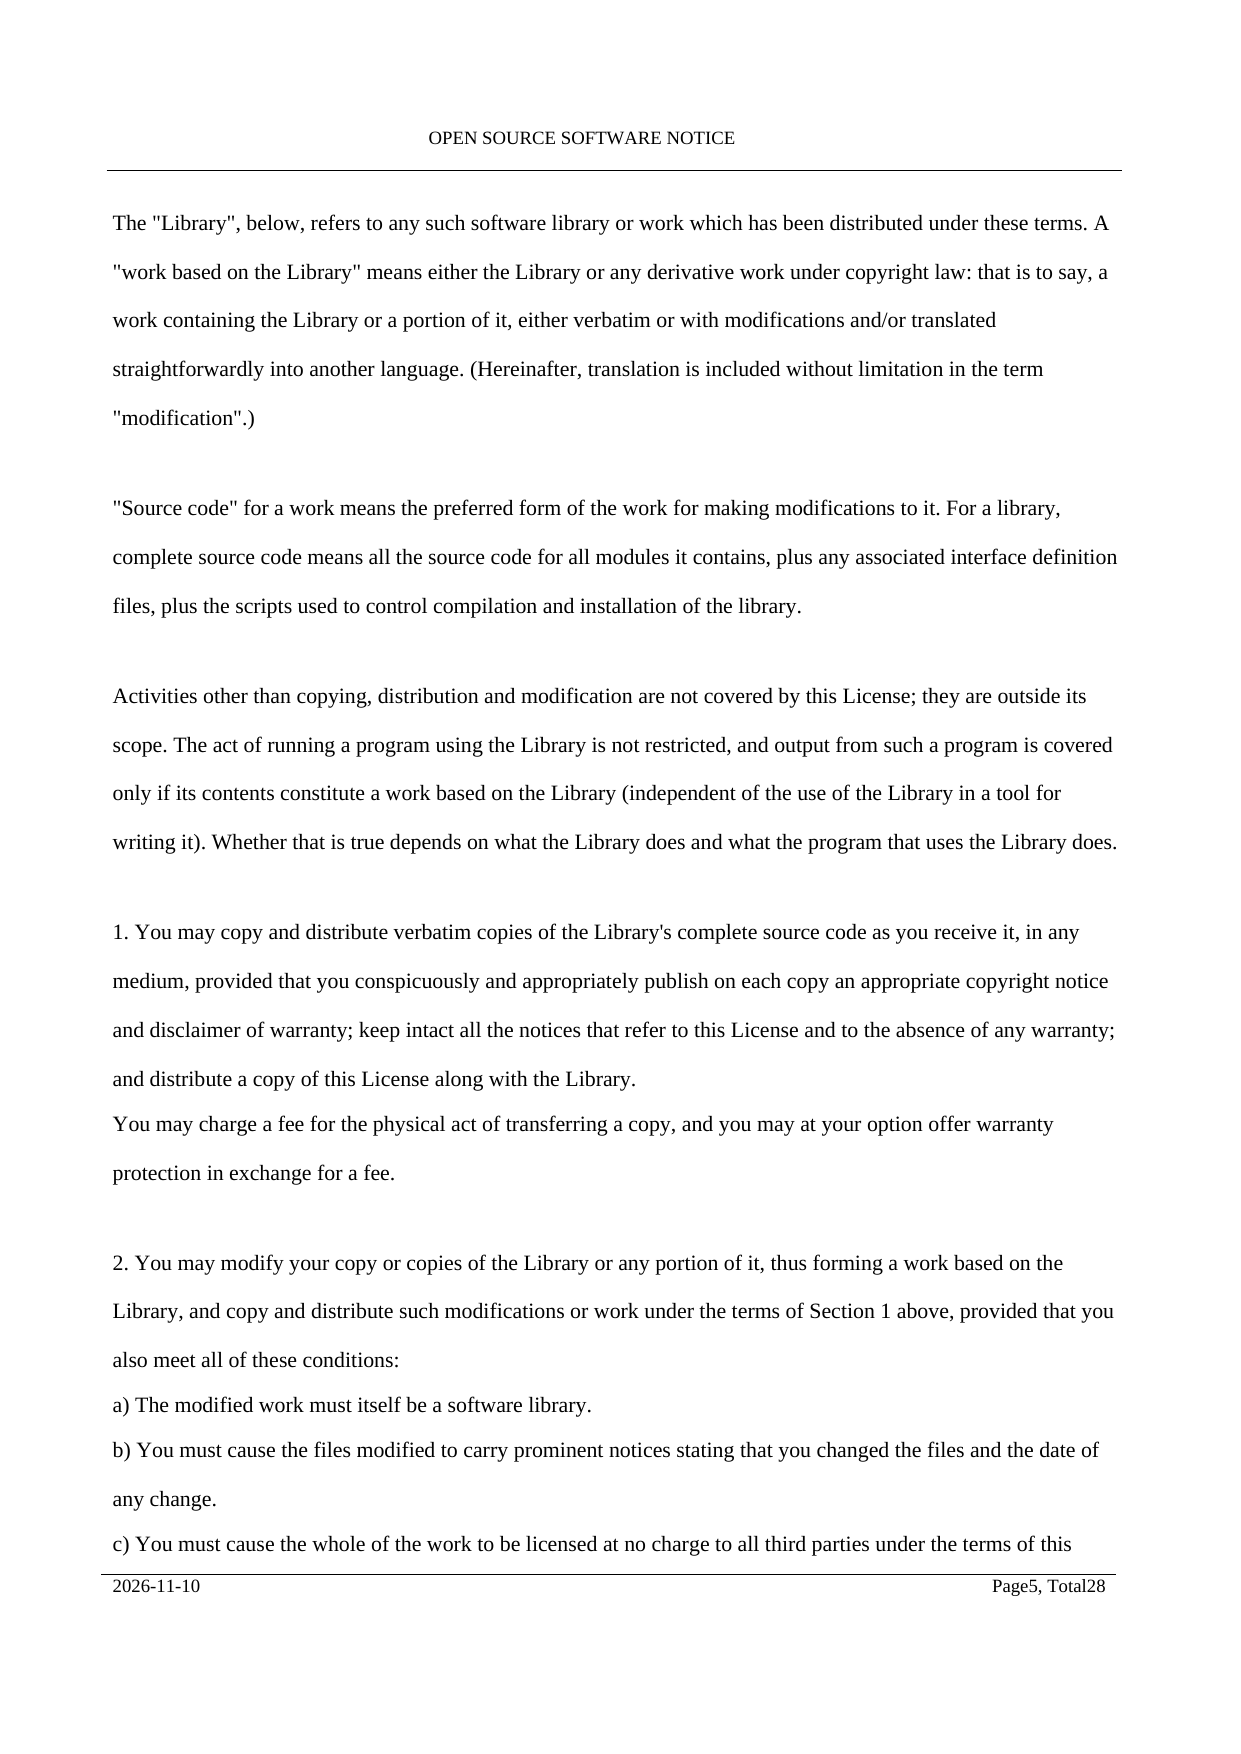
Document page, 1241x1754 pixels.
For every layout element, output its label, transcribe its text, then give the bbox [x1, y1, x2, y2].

text 1. You may copy and distribute verbatim copies of the Library's complete source code as you receive it, in any medium, provided that you conspicuously and appropriately publish on each copy an appropriate copyright notice and disclaimer of warranty; keep intact all the notices that refer to this License and to the absence of any warranty; and distribute a copy of this License along with the Library. [112, 916, 1128, 1094]
text Activities other than copying, distribution and modification are not covered by this License; they are outside its scope. The act of running a program using the Library is not restricted, and output from such a program is covered only if its contents constitute a work based on the Library (independent of the use of the Library in a tool for writing it). Whether that is true depends on what the Library does and what the program that uses the Library does. [112, 679, 1128, 858]
text 2. You may modify your copy or copies of the Library or any portion of it, thus forming a work based on the Library, and copy and distribute such modifications or work under the terms of Section 1 above, provided that you also meet all of these conditions: [112, 1246, 1128, 1376]
text You may charge a fee for the physical act of transferring a copy, and you may at your option offer warranty protection in exchange for a fee. [112, 1107, 1128, 1188]
text a) The modified work must itself be a software library. [112, 1389, 1128, 1421]
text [112, 1528, 1128, 1560]
text The "Library", below, refers to any such software library or work which has been distributed under these terms. A "work based on the Library" means either the Library or any derivative work under copyright law: that is to say, a work containing the Library or a portion of it, either verbatim or with modifications and/or translated straightforwardly into another language. (Hereinafter, translation is included without limitation in the term "modification".) [112, 206, 1128, 434]
text "Source code" for a work means the preferred form of the work for making modifications to it. For a library, complete source code means all the source code for all modules it contains, plus any associated interface definition files, plus the scripts used to control compilation and installation of the library. [112, 492, 1128, 622]
text b) You must cause the files modified to carry prominent notices stating that you changed the files and the date of any change. [112, 1434, 1128, 1515]
